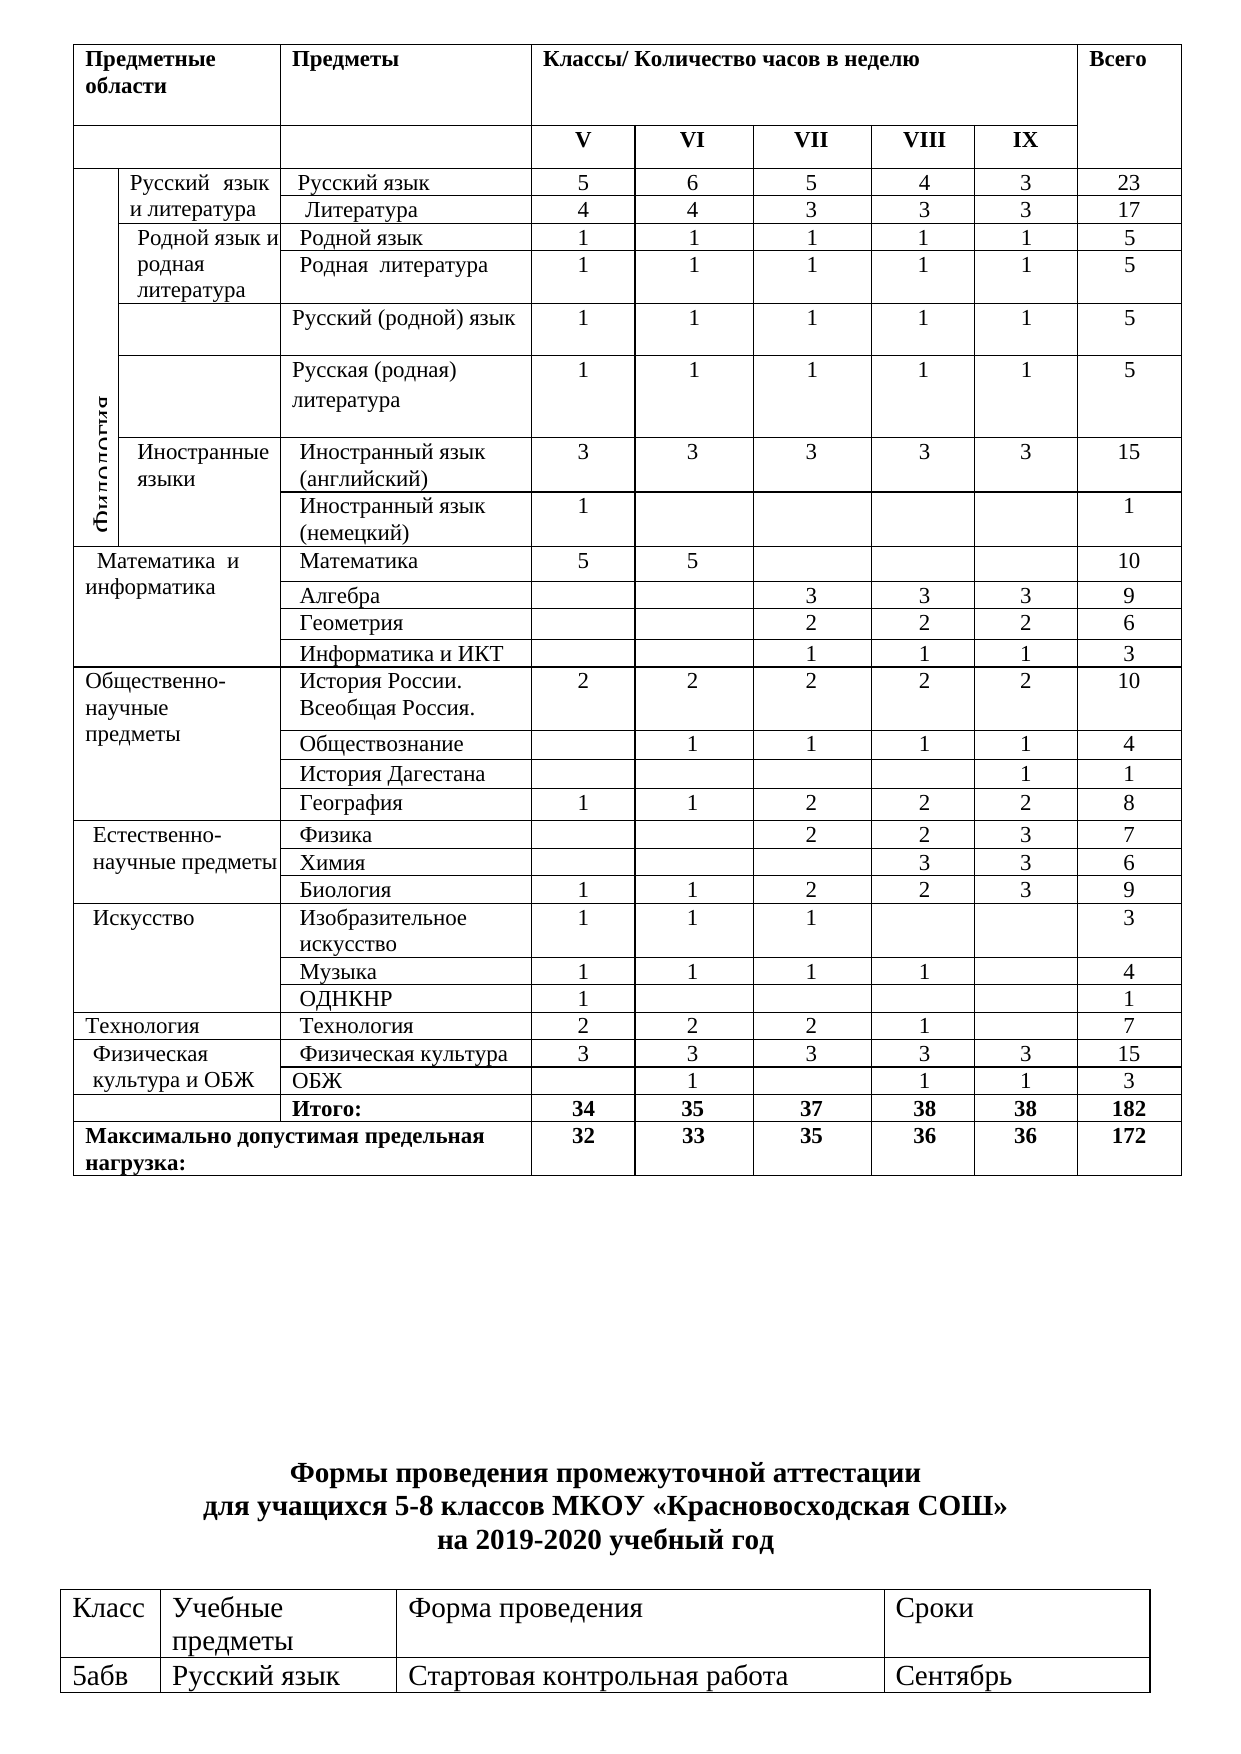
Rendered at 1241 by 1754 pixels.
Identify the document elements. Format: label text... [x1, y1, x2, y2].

table_cell 3 [1078, 1068, 1181, 1094]
table_cell 5 [1078, 224, 1181, 250]
table_header Учебные предметы [161, 1590, 396, 1657]
table_cell [636, 582, 753, 608]
table_cell 1 [975, 304, 1077, 355]
table_cell [74, 1095, 280, 1121]
table_cell 1 [1078, 493, 1181, 546]
table_cell V [532, 126, 634, 168]
table_cell 1 [872, 958, 974, 984]
table_cell 1 [754, 731, 871, 759]
table_cell 2 [532, 668, 634, 729]
table_cell 1 [532, 876, 634, 902]
table_header Класс [61, 1590, 160, 1657]
table_cell 6 [1078, 609, 1181, 639]
table_cell 3 [754, 196, 871, 223]
table_cell VIII [872, 126, 974, 168]
table_cell 15 [1078, 1040, 1181, 1066]
table_cell 1 [872, 640, 974, 666]
table_cell 2 [636, 668, 753, 729]
table_cell 1 [532, 789, 634, 820]
table_cell Русский язык [281, 169, 531, 195]
table_cell 3 [532, 1040, 634, 1066]
table_cell [754, 1068, 871, 1094]
table_cell 1 [636, 356, 753, 437]
table_cell Обществознание [281, 731, 531, 759]
table_cell 1 [1078, 985, 1181, 1012]
table_cell 3 [754, 1040, 871, 1066]
table_cell 2 [636, 1013, 753, 1039]
table_cell 4 [532, 196, 634, 223]
table_cell 5 [1078, 356, 1181, 437]
table_cell 1 [636, 876, 753, 902]
table_cell 4 [872, 169, 974, 195]
table_cell 2 [754, 789, 871, 820]
table_cell 17 [1078, 196, 1181, 223]
table_cell 2 [872, 876, 974, 902]
table_cell 1 [975, 251, 1077, 303]
table_cell 3 [872, 849, 974, 875]
table_cell 4 [636, 196, 753, 223]
table_cell 3 [975, 196, 1077, 223]
table_cell 1 [532, 304, 634, 355]
table_cell [754, 493, 871, 546]
table_cell [872, 547, 974, 581]
table_cell 2 [532, 1013, 634, 1039]
table_cell 1 [975, 1068, 1077, 1094]
table_cell 2 [872, 789, 974, 820]
table_cell 1 [872, 224, 974, 250]
table_cell 36 [975, 1122, 1077, 1175]
table_cell Русская (родная) литература [281, 356, 531, 437]
table_cell 2 [872, 609, 974, 639]
table_cell [119, 356, 280, 437]
table_cell 1 [872, 731, 974, 759]
table_cell Итого: [281, 1095, 531, 1121]
table_cell 2 [754, 821, 871, 848]
table_cell [975, 1013, 1077, 1039]
table_cell 3 [754, 438, 871, 491]
table_cell 4 [1078, 731, 1181, 759]
table_cell 172 [1078, 1122, 1181, 1175]
table_cell 5 [532, 169, 634, 195]
table_cell [754, 985, 871, 1012]
table_cell Изобразительное искусство [281, 904, 531, 957]
table_cell 3 [872, 582, 974, 608]
table_cell Искусство [74, 904, 280, 1012]
table_cell [532, 849, 634, 875]
table_cell 1 [636, 224, 753, 250]
table_cell 23 [1078, 169, 1181, 195]
table_cell 7 [1078, 821, 1181, 848]
table_cell Технология [281, 1013, 531, 1039]
table_cell 2 [754, 1013, 871, 1039]
table_cell 1 [872, 1013, 974, 1039]
table_cell 3 [975, 169, 1077, 195]
table_cell [636, 849, 753, 875]
table_cell ОБЖ [281, 1068, 531, 1094]
table_cell 3 [532, 438, 634, 491]
table_cell 2 [872, 821, 974, 848]
table_header Предметы [281, 45, 531, 125]
table_cell 1 [532, 985, 634, 1012]
table_cell 3 [975, 582, 1077, 608]
table_cell Родной язык [281, 224, 531, 250]
table_cell [532, 582, 634, 608]
table_cell Максимально допустимая предельная нагрузка: [74, 1122, 531, 1175]
table_cell 34 [532, 1095, 634, 1121]
table_cell 15 [1078, 438, 1181, 491]
table_cell 182 [1078, 1095, 1181, 1121]
table_cell Иностранные языки [119, 438, 280, 546]
table_cell 2 [872, 668, 974, 729]
table_cell 2 [754, 609, 871, 639]
table_cell [754, 547, 871, 581]
table_cell 1 [975, 731, 1077, 759]
table_cell 1 [872, 251, 974, 303]
table_cell Родная литература [281, 251, 531, 303]
table_cell 37 [754, 1095, 871, 1121]
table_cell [397, 1658, 884, 1692]
table_cell [872, 493, 974, 546]
table_cell Русский (родной) язык [281, 304, 531, 355]
table_cell [532, 609, 634, 639]
table_cell [636, 985, 753, 1012]
table_cell 1 [872, 356, 974, 437]
table_cell 3 [872, 196, 974, 223]
table_cell 5 [754, 169, 871, 195]
table_cell 1 [754, 958, 871, 984]
table_cell 35 [636, 1095, 753, 1121]
table_cell Математика и информатика [74, 547, 280, 666]
table_cell Русский язык [161, 1658, 396, 1692]
table_cell 36 [872, 1122, 974, 1175]
table_cell 1 [975, 760, 1077, 788]
table_cell [636, 821, 753, 848]
table_cell История Дагестана [281, 760, 531, 788]
table_cell 5 [636, 547, 753, 581]
table_cell Сентябрь [885, 1658, 1149, 1692]
table_header Всего [1078, 45, 1181, 168]
table_cell 2 [754, 668, 871, 729]
table_cell 2 [754, 876, 871, 902]
table_cell [975, 547, 1077, 581]
table_cell 38 [975, 1095, 1077, 1121]
table_cell 1 [754, 356, 871, 437]
table_cell Физика [281, 821, 531, 848]
table_cell Естественно- научные предметы [74, 821, 280, 902]
table_cell 1 [532, 958, 634, 984]
table_header Сроки [885, 1590, 1149, 1657]
table_cell 1 [636, 904, 753, 957]
table_cell Информатика и ИКТ [281, 640, 531, 666]
table_cell 2 [975, 668, 1077, 729]
table_cell 7 [1078, 1013, 1181, 1039]
table_cell 1 [754, 904, 871, 957]
table_cell [636, 760, 753, 788]
table_cell 3 [975, 821, 1077, 848]
table_cell 1 [636, 958, 753, 984]
table_cell 9 [1078, 582, 1181, 608]
table_cell 1 [636, 304, 753, 355]
table_cell 1 [1078, 760, 1181, 788]
table_cell 4 [1078, 958, 1181, 984]
table_cell 9 [1078, 876, 1181, 902]
table_cell IX [975, 126, 1077, 168]
table_cell 1 [754, 251, 871, 303]
table_cell Алгебра [281, 582, 531, 608]
table_cell 1 [872, 304, 974, 355]
table_cell 3 [975, 1040, 1077, 1066]
table_cell [281, 126, 531, 168]
text на 2019-2020 учебный год [59, 1522, 1152, 1555]
table_cell [872, 904, 974, 957]
table_cell 3 [872, 438, 974, 491]
table_cell 3 [975, 876, 1077, 902]
table_cell [532, 1068, 634, 1094]
table_cell 3 [636, 1040, 753, 1066]
table_cell Музыка [281, 958, 531, 984]
table_cell 2 [975, 609, 1077, 639]
table_cell История России. Всеобщая Россия. [281, 668, 531, 729]
table_cell 3 [872, 1040, 974, 1066]
table_cell 1 [754, 640, 871, 666]
table_cell 10 [1078, 668, 1181, 729]
table_cell 1 [975, 224, 1077, 250]
table_cell [532, 731, 634, 759]
table_cell 1 [532, 356, 634, 437]
table_cell [872, 985, 974, 1012]
table_cell [636, 493, 753, 546]
table_cell 5 [1078, 304, 1181, 355]
table_cell ОДНКНР [281, 985, 531, 1012]
table_cell [636, 640, 753, 666]
table_cell Родной язык и родная литература [119, 224, 280, 303]
table_cell 1 [872, 1068, 974, 1094]
table_cell [872, 760, 974, 788]
table_cell Физическая культура и ОБЖ [74, 1040, 280, 1094]
table_cell [532, 760, 634, 788]
table_cell 5 [532, 547, 634, 581]
text для учащихся 5-8 классов МКОУ «Красновосходская СОШ» [59, 1488, 1152, 1522]
table_cell 6 [636, 169, 753, 195]
table_cell 10 [1078, 547, 1181, 581]
table_cell 5 [1078, 251, 1181, 303]
table_header Форма проведения [397, 1590, 884, 1657]
table_cell [636, 609, 753, 639]
table_cell 1 [975, 356, 1077, 437]
text Формы проведения промежуточной аттестации [59, 1455, 1152, 1488]
table_cell 3 [1078, 640, 1181, 666]
table_cell 1 [636, 789, 753, 820]
table_cell [74, 126, 280, 168]
table_cell [975, 493, 1077, 546]
table_header Предметные области [74, 45, 280, 125]
table_cell 1 [975, 640, 1077, 666]
table_cell Литература [281, 196, 531, 223]
table_cell 38 [872, 1095, 974, 1121]
table_cell [975, 904, 1077, 957]
table_cell [532, 640, 634, 666]
table_cell [975, 958, 1077, 984]
table_header Классы/ Количество часов в неделю [532, 45, 1077, 125]
table_cell [532, 821, 634, 848]
table_cell 1 [754, 224, 871, 250]
table_cell Иностранный язык (немецкий) [281, 493, 531, 546]
table_cell Филология [74, 169, 118, 546]
table_cell 1 [754, 304, 871, 355]
table_cell Иностранный язык (английский) [281, 438, 531, 491]
table_cell [754, 760, 871, 788]
table_cell 8 [1078, 789, 1181, 820]
table_cell [119, 304, 280, 355]
table_cell [754, 849, 871, 875]
table_cell VII [754, 126, 871, 168]
table_cell Химия [281, 849, 531, 875]
table_cell 1 [636, 731, 753, 759]
table_cell 3 [754, 582, 871, 608]
table_cell Математика [281, 547, 531, 581]
table_cell 1 [636, 251, 753, 303]
table_cell 6 [1078, 849, 1181, 875]
table_cell 33 [636, 1122, 753, 1175]
table_cell 3 [975, 849, 1077, 875]
table_cell 3 [975, 438, 1077, 491]
table_cell Физическая культура [281, 1040, 531, 1066]
table_cell 1 [532, 493, 634, 546]
table_cell 32 [532, 1122, 634, 1175]
table_cell 2 [975, 789, 1077, 820]
table_cell 1 [636, 1068, 753, 1094]
table_cell 1 [532, 251, 634, 303]
table_cell Биология [281, 876, 531, 902]
table_cell Общественно- научные предметы [74, 668, 280, 820]
table_cell Русский язык и литература [119, 169, 280, 223]
table_cell География [281, 789, 531, 820]
table_cell [975, 985, 1077, 1012]
table_cell VI [636, 126, 753, 168]
table_cell 35 [754, 1122, 871, 1175]
table_cell 5абв [61, 1658, 160, 1692]
table_cell 3 [1078, 904, 1181, 957]
table_cell Технология [74, 1013, 280, 1039]
table_cell 3 [636, 438, 753, 491]
table_cell 1 [532, 904, 634, 957]
table_cell Геометрия [281, 609, 531, 639]
table_cell 1 [532, 224, 634, 250]
